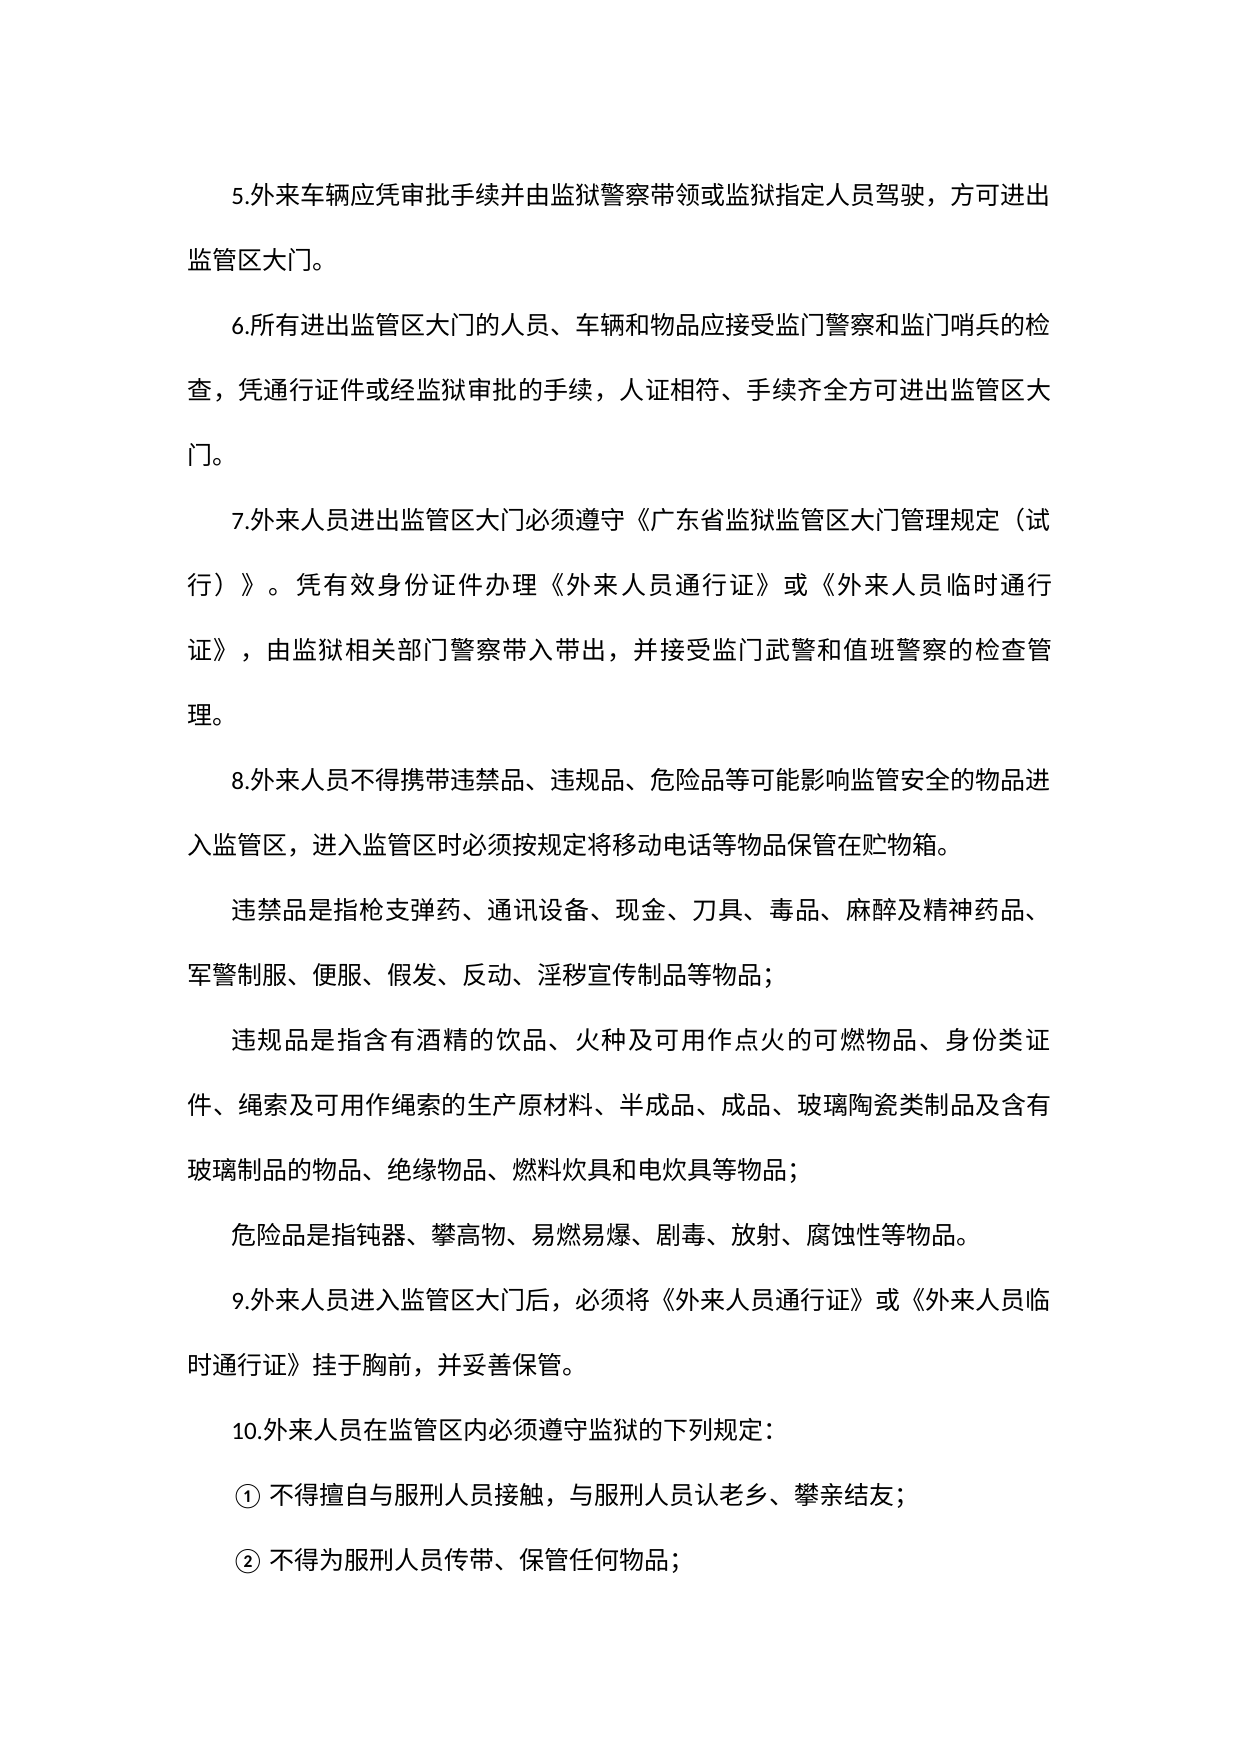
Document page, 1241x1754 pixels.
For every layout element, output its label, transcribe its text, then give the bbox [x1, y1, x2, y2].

text 违禁品是指枪支弹药、通讯设备、现金、刀具、毒品、麻醉及精神药品、军警制服、便服、假发、反动、淫秽宣传制品等物品； [187, 877, 1053, 1007]
text 违规品是指含有酒精的饮品、火种及可用作点火的可燃物品、身份类证件、绳索及可用作绳索的生产原材料、半成品、成品、玻璃陶瓷类制品及含有玻璃制品的物品、绝缘物品、燃料炊具和电炊具等物品； [187, 1007, 1053, 1202]
text ②不得为服刑人员传带、保管任何物品； [187, 1527, 1053, 1592]
text 5.外来车辆应凭审批手续并由监狱警察带领或监狱指定人员驾驶，方可进出监管区大门。 [187, 162, 1053, 292]
text ①不得擅自与服刑人员接触，与服刑人员认老乡、攀亲结友； [187, 1462, 1053, 1527]
text 10.外来人员在监管区内必须遵守监狱的下列规定： [187, 1397, 1053, 1462]
text 7.外来人员进出监管区大门必须遵守《广东省监狱监管区大门管理规定（试行）》。凭有效身份证件办理《外来人员通行证》或《外来人员临时通行证》，由监狱相关部门警察带入带出，并接受监门武警和值班警察的检查管理。 [187, 487, 1053, 747]
text 9.外来人员进入监管区大门后，必须将《外来人员通行证》或《外来人员临时通行证》挂于胸前，并妥善保管。 [187, 1267, 1053, 1397]
text 6.所有进出监管区大门的人员、车辆和物品应接受监门警察和监门哨兵的检查，凭通行证件或经监狱审批的手续，人证相符、手续齐全方可进出监管区大门。 [187, 292, 1053, 487]
text 危险品是指钝器、攀高物、易燃易爆、剧毒、放射、腐蚀性等物品。 [187, 1202, 1053, 1267]
text 8.外来人员不得携带违禁品、违规品、危险品等可能影响监管安全的物品进入监管区，进入监管区时必须按规定将移动电话等物品保管在贮物箱。 [187, 747, 1053, 877]
